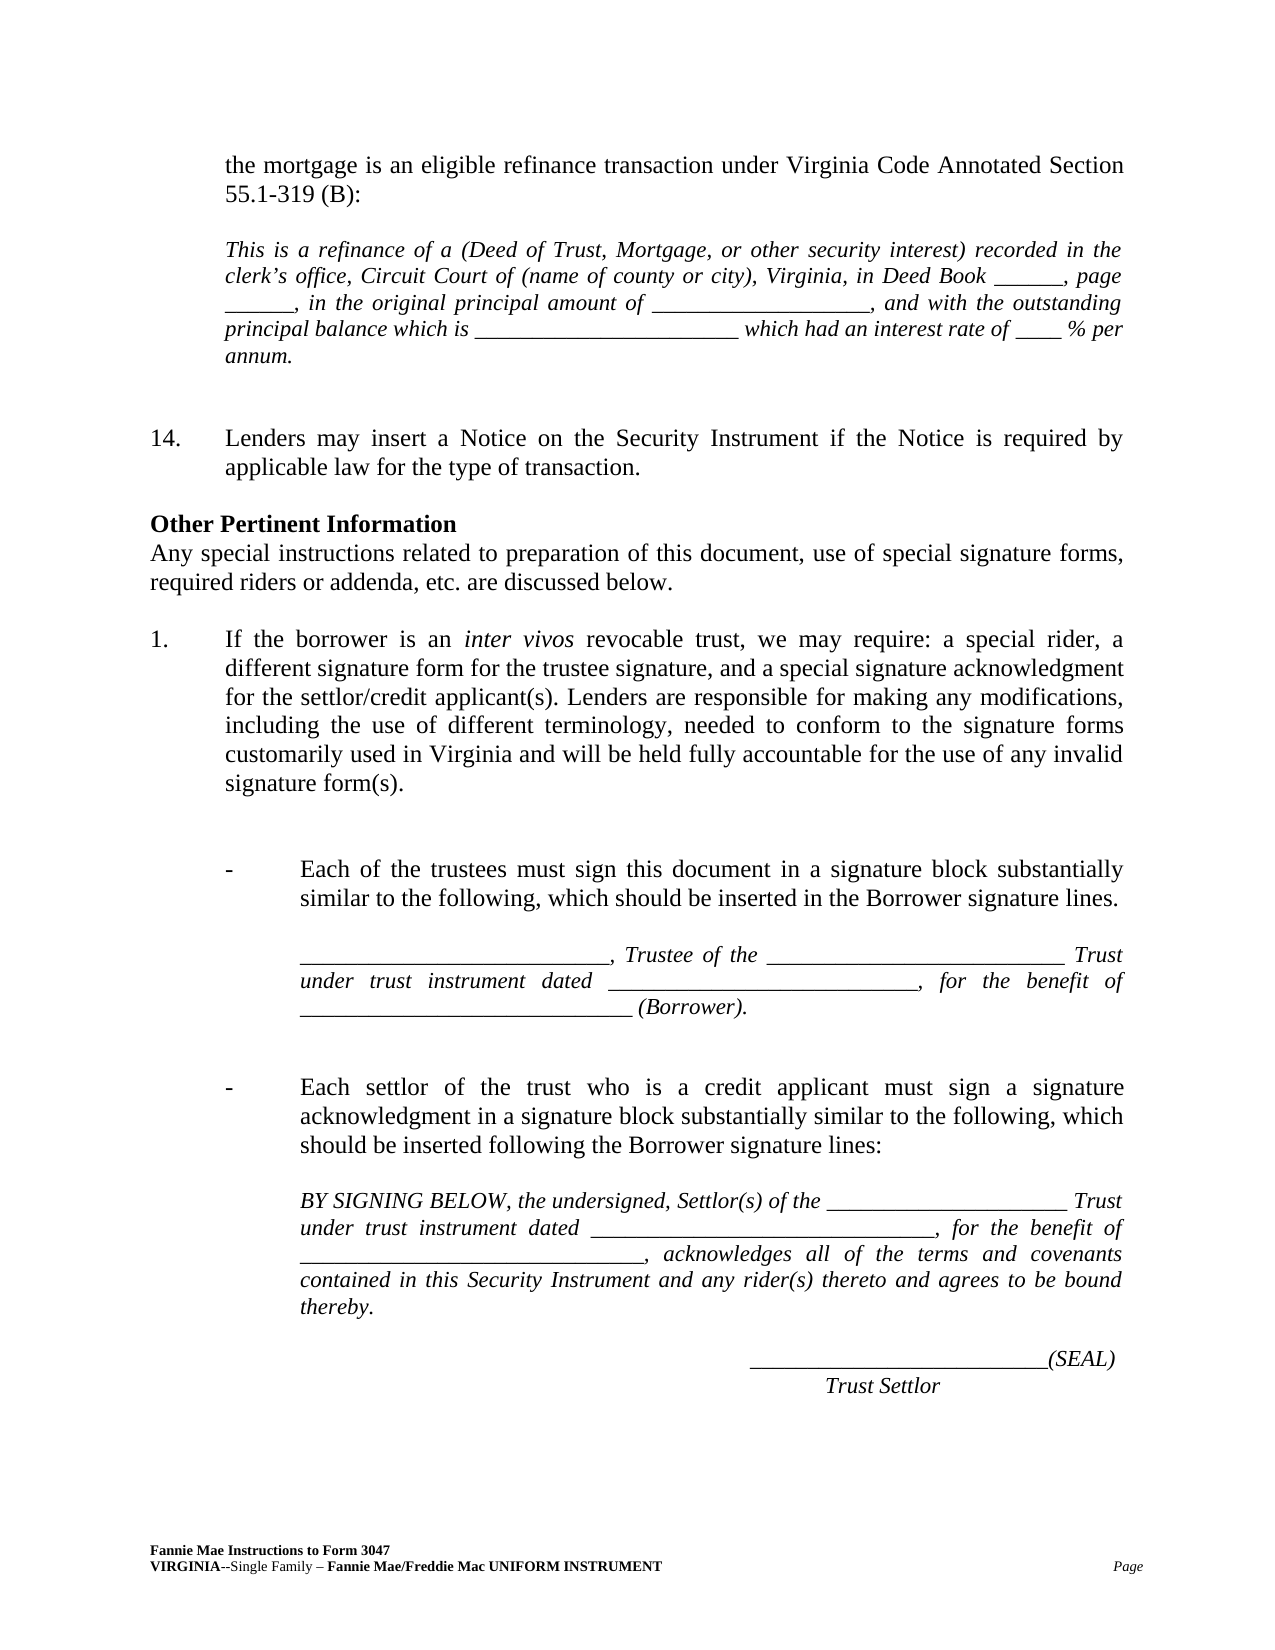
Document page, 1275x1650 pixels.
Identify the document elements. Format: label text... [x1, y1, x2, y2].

text __________________________(SEAL) [150, 1346, 1125, 1372]
text Other Pertinent Information [150, 509, 1125, 538]
text Trust Settlor [150, 1372, 1125, 1398]
text - Each of the trustees must sign this document in a signature block substantially similar to the following, which should be inserted in the Borrower signature lines. [225, 854, 1125, 912]
text This is a refinance of a (Deed of Trust, Mortgage, or other security interest) recorded in the clerk’s office, Circuit Court of (name of county or city), Virginia, in Deed Book ______, page ______, in the original principal amount of ___________________, and with the outstanding principal balance which is _______________________ which had an interest rate of ____ % per annum. [225, 236, 1125, 368]
text - Each settlor of the trust who is a credit applicant must sign a signature acknowledgment in a signature block substantially similar to the following, which should be inserted following the Borrower signature lines: [225, 1072, 1125, 1159]
text ___________________________, Trustee of the __________________________ Trust under trust instrument dated ___________________________, for the benefit of _____________________________ (Borrower). [300, 941, 1125, 1020]
text Any special instructions related to preparation of this document, use of special signature forms, required riders or addenda, etc. are discussed below. [150, 538, 1125, 596]
text BY SIGNING BELOW, the undersigned, Settlor(s) of the _____________________ Trust under trust instrument dated ______________________________, for the benefit of ______________________________, acknowledges all of the terms and covenants contained in this Security Instrument and any rider(s) thereto and agrees to be bound thereby. [300, 1187, 1125, 1319]
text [150, 150, 1125, 207]
text 1. If the borrower is an inter vivos revocable trust, we may require: a special rider, a different signature form for the trustee signature, and a special signature acknowledgment for the settlor/credit applicant(s). Lenders are responsible for making any modifications, including the use of different terminology, needed to conform to the signature forms customarily used in and will be held fully accountable for the use of any invalid signature form(s). [150, 624, 1125, 797]
text 14. Lenders may insert a Notice on the Security Instrument if the Notice is required by applicable law for the type of transaction. [150, 423, 1125, 481]
